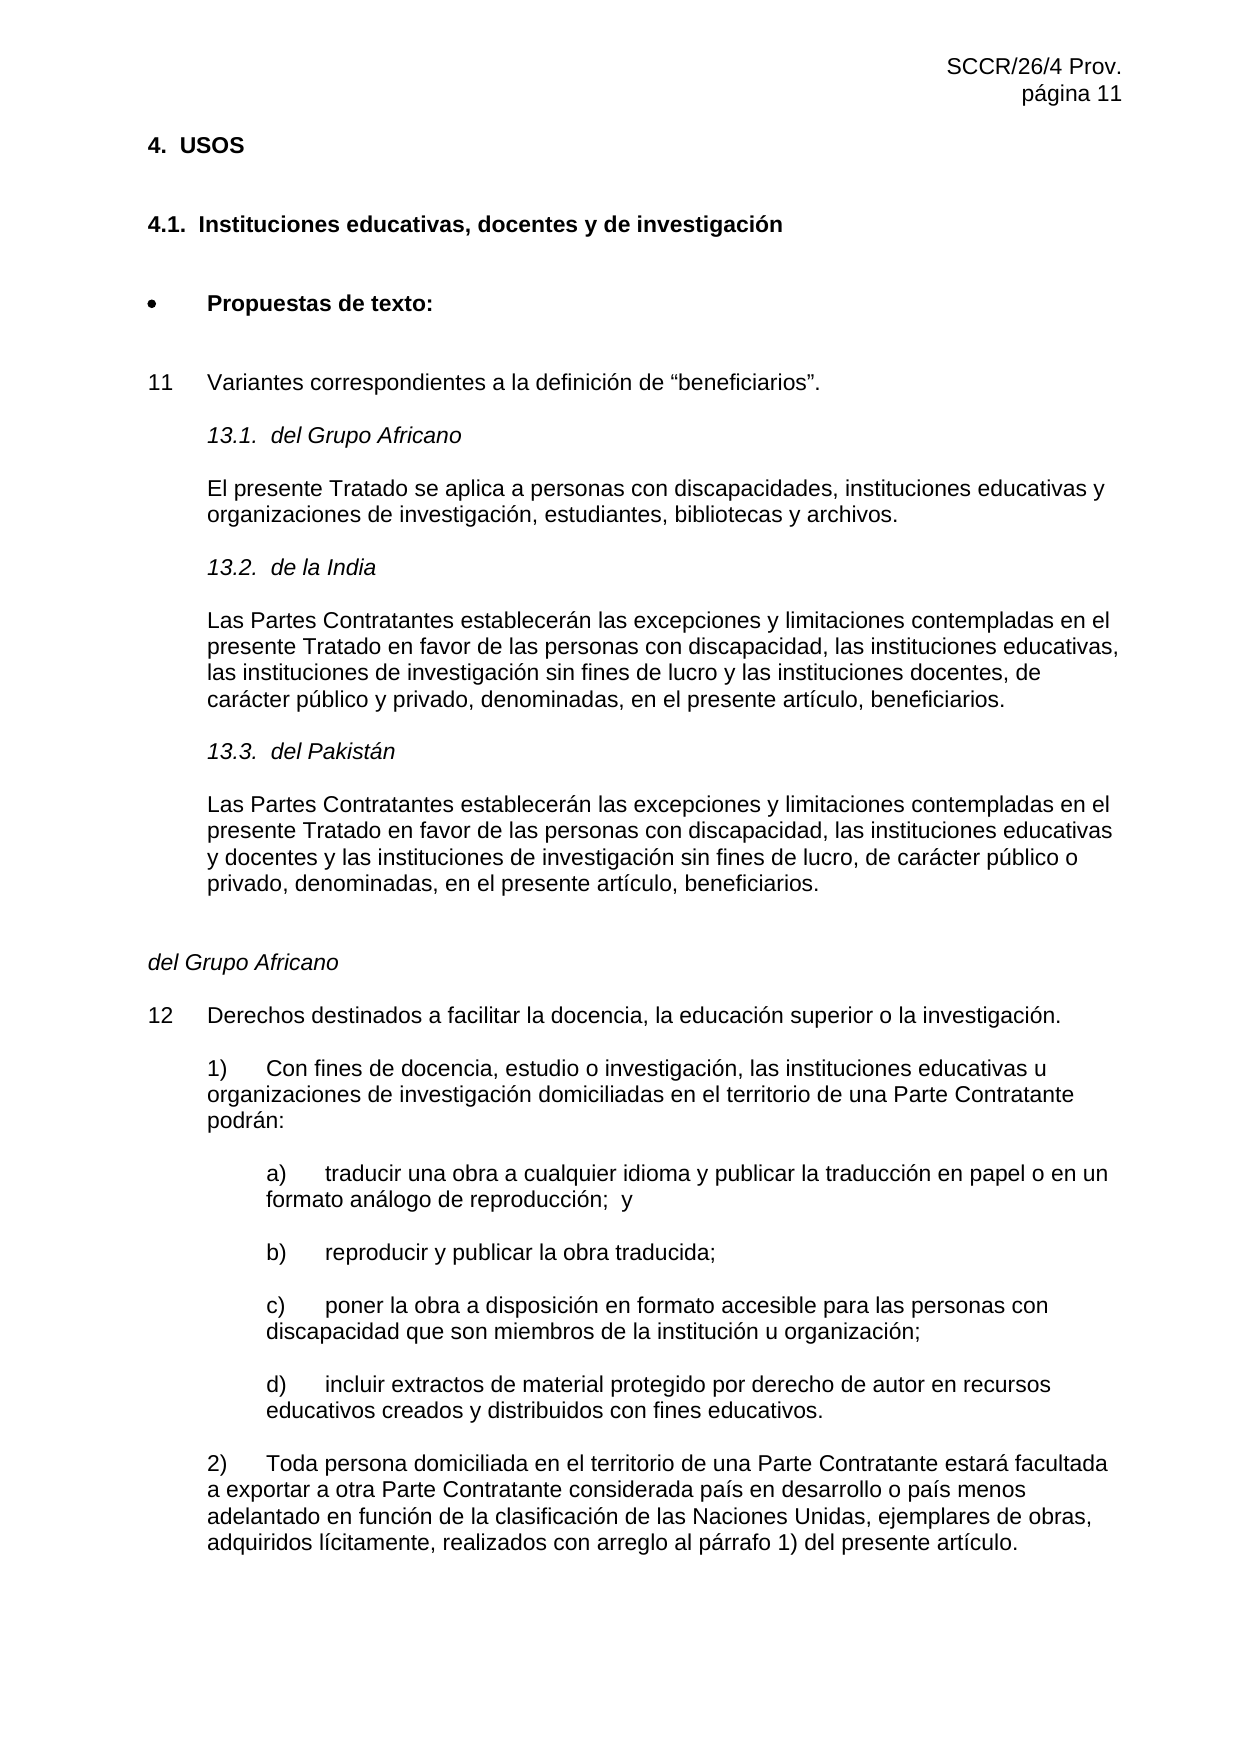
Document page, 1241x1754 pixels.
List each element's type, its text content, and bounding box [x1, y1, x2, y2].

text 13.1. del Grupo Africano [148, 422, 1122, 448]
text a) traducir una obra a cualquier idioma y publicar la traducción en papel o en un formato análogo de reproducción; y [266, 1160, 1122, 1213]
list Propuestas de texto: [148, 290, 1122, 317]
text 1) Con fines de docencia, estudio o investigación, las instituciones educativas u organizaciones de investigación domiciliadas en el territorio de una Parte Contratante podrán: [207, 1054, 1122, 1134]
text 2) Toda persona domiciliada en el territorio de una Parte Contratante estará facultada a exportar a otra Parte Contratante considerada país en desarrollo o país menos adelantado en función de la clasificación de las Naciones Unidas, ejemplares de obras, adquiridos lícitamente, realizados con arreglo al párrafo 1) del presente artículo. [207, 1450, 1122, 1555]
text El presente Tratado se aplica a personas con discapacidades, instituciones educativas y organizaciones de investigación, estudiantes, bibliotecas y archivos. [207, 475, 1122, 527]
text 13.2. de la India [148, 554, 1122, 580]
text b) reproducir y publicar la obra traducida; [266, 1239, 1122, 1265]
text d) incluir extractos de material protegido por derecho de autor en recursos educativos creados y distribuidos con fines educativos. [266, 1371, 1122, 1423]
text Las Partes Contratantes establecerán las excepciones y limitaciones contempladas en el presente Tratado en favor de las personas con discapacidad, las instituciones educativas, las instituciones de investigación sin fines de lucro y las instituciones docentes, de carácter público y privado, denominadas, en el presente artículo, beneficiarios. [207, 607, 1122, 712]
text Variantes correspondientes a la definición de “beneficiarios”. [148, 369, 1122, 396]
text Derechos destinados a facilitar la docencia, la educación superior o la investigación. [148, 1002, 1122, 1028]
text 4.1. Instituciones educativas, docentes y de investigación [148, 211, 1122, 238]
text del Grupo Africano [148, 949, 1122, 976]
text c) poner la obra a disposición en formato accesible para las personas con discapacidad que son miembros de la institución u organización; [266, 1292, 1122, 1344]
text 4. USOS [148, 132, 1122, 158]
text 13.3. del Pakistán [148, 738, 1122, 765]
text Las Partes Contratantes establecerán las excepciones y limitaciones contempladas en el presente Tratado en favor de las personas con discapacidad, las instituciones educativas y docentes y las instituciones de investigación sin fines de lucro, de carácter público o privado, denominadas, en el presente artículo, beneficiarios. [207, 791, 1122, 896]
